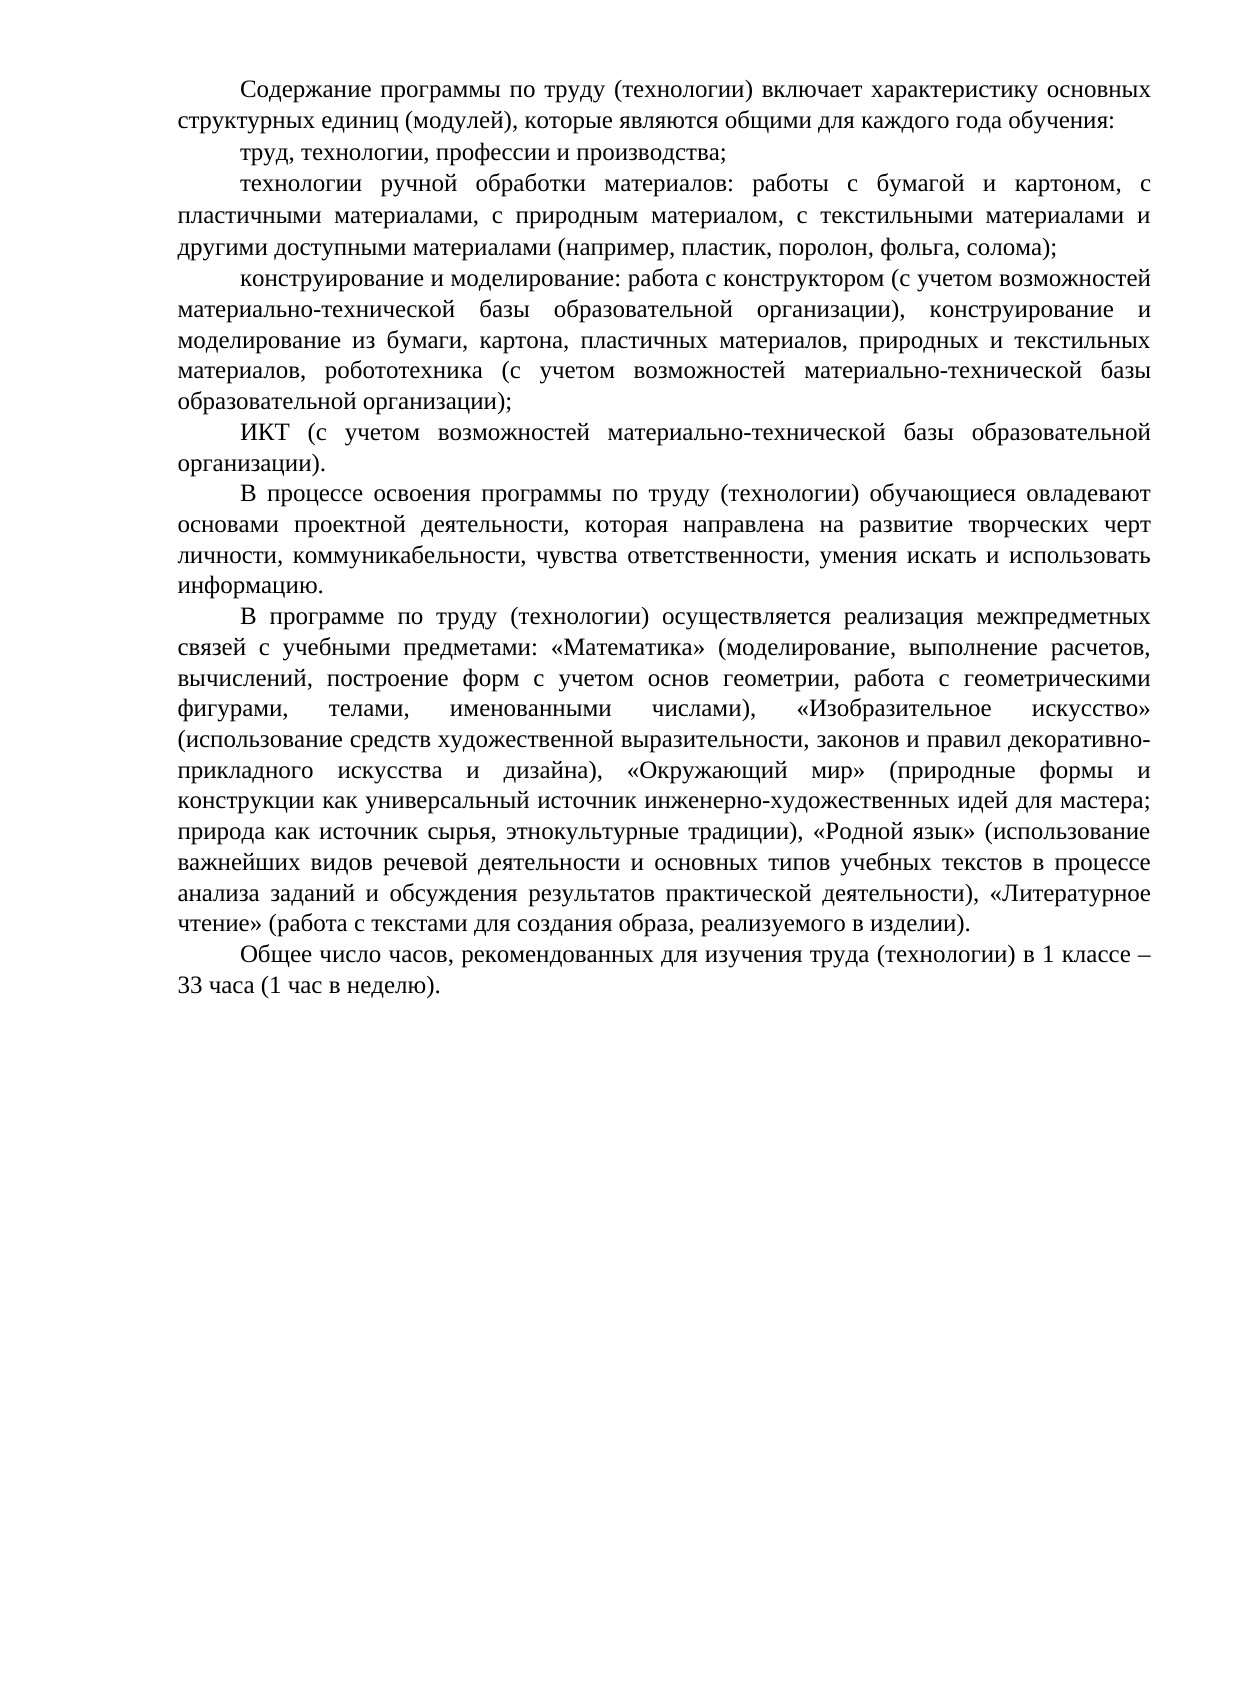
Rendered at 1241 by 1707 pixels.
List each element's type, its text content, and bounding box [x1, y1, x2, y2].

text В программе по труду (технологии) осуществляется реализация межпредметных связей с учебными предметами: «Математика» (моделирование, выполнение расчетов, вычислений, построение форм с учетом основ геометрии, работа с геометрическими фигурами, телами, именованными числами), «Изобразительное искусство» (использование средств художественной выразительности, законов и правил декоративно-прикладного искусства и дизайна), «Окружающий мир» (природные формы и конструкции как универсальный источник инженерно-художественных идей для мастера; природа как источник сырья, этнокультурные традиции), «Родной язык» (использование важнейших видов речевой деятельности и основных типов учебных текстов в процессе анализа заданий и обсуждения результатов практической деятельности), «Литературное чтение» (работа с текстами для создания образа, реализуемого в изделии). [177, 601, 1152, 937]
text В процессе освоения программы по труду (технологии) обучающиеся овладевают основами проектной деятельности, которая направлена на развитие творческих черт личности, коммуникабельности, чувства ответственности, умения искать и использовать информацию. [177, 478, 1152, 599]
text труд, технологии, профессии и производства; [177, 137, 1152, 166]
text Содержание программы по труду (технологии) включает характеристику основных структурных единиц (модулей), которые являются общими для каждого года обучения: [177, 74, 1152, 134]
text конструирование и моделирование: работа с конструктором (с учетом возможностей материально-технической базы образовательной организации), конструирование и моделирование из бумаги, картона, пластичных материалов, природных и текстильных материалов, робототехника (с учетом возможностей материально-технической базы образовательной организации); [177, 263, 1152, 415]
text ИКТ (с учетом возможностей материально-технической базы образовательной организации). [177, 417, 1152, 476]
text Общее число часов, рекомендованных для изучения труда (технологии) в 1 классе – 33 часа (1 час в неделю). [177, 939, 1152, 999]
text технологии ручной обработки материалов: работы с бумагой и картоном, с пластичными материалами, с природным материалом, с текстильными материалами и другими доступными материалами (например, пластик, поролон, фольга, солома); [177, 168, 1152, 260]
